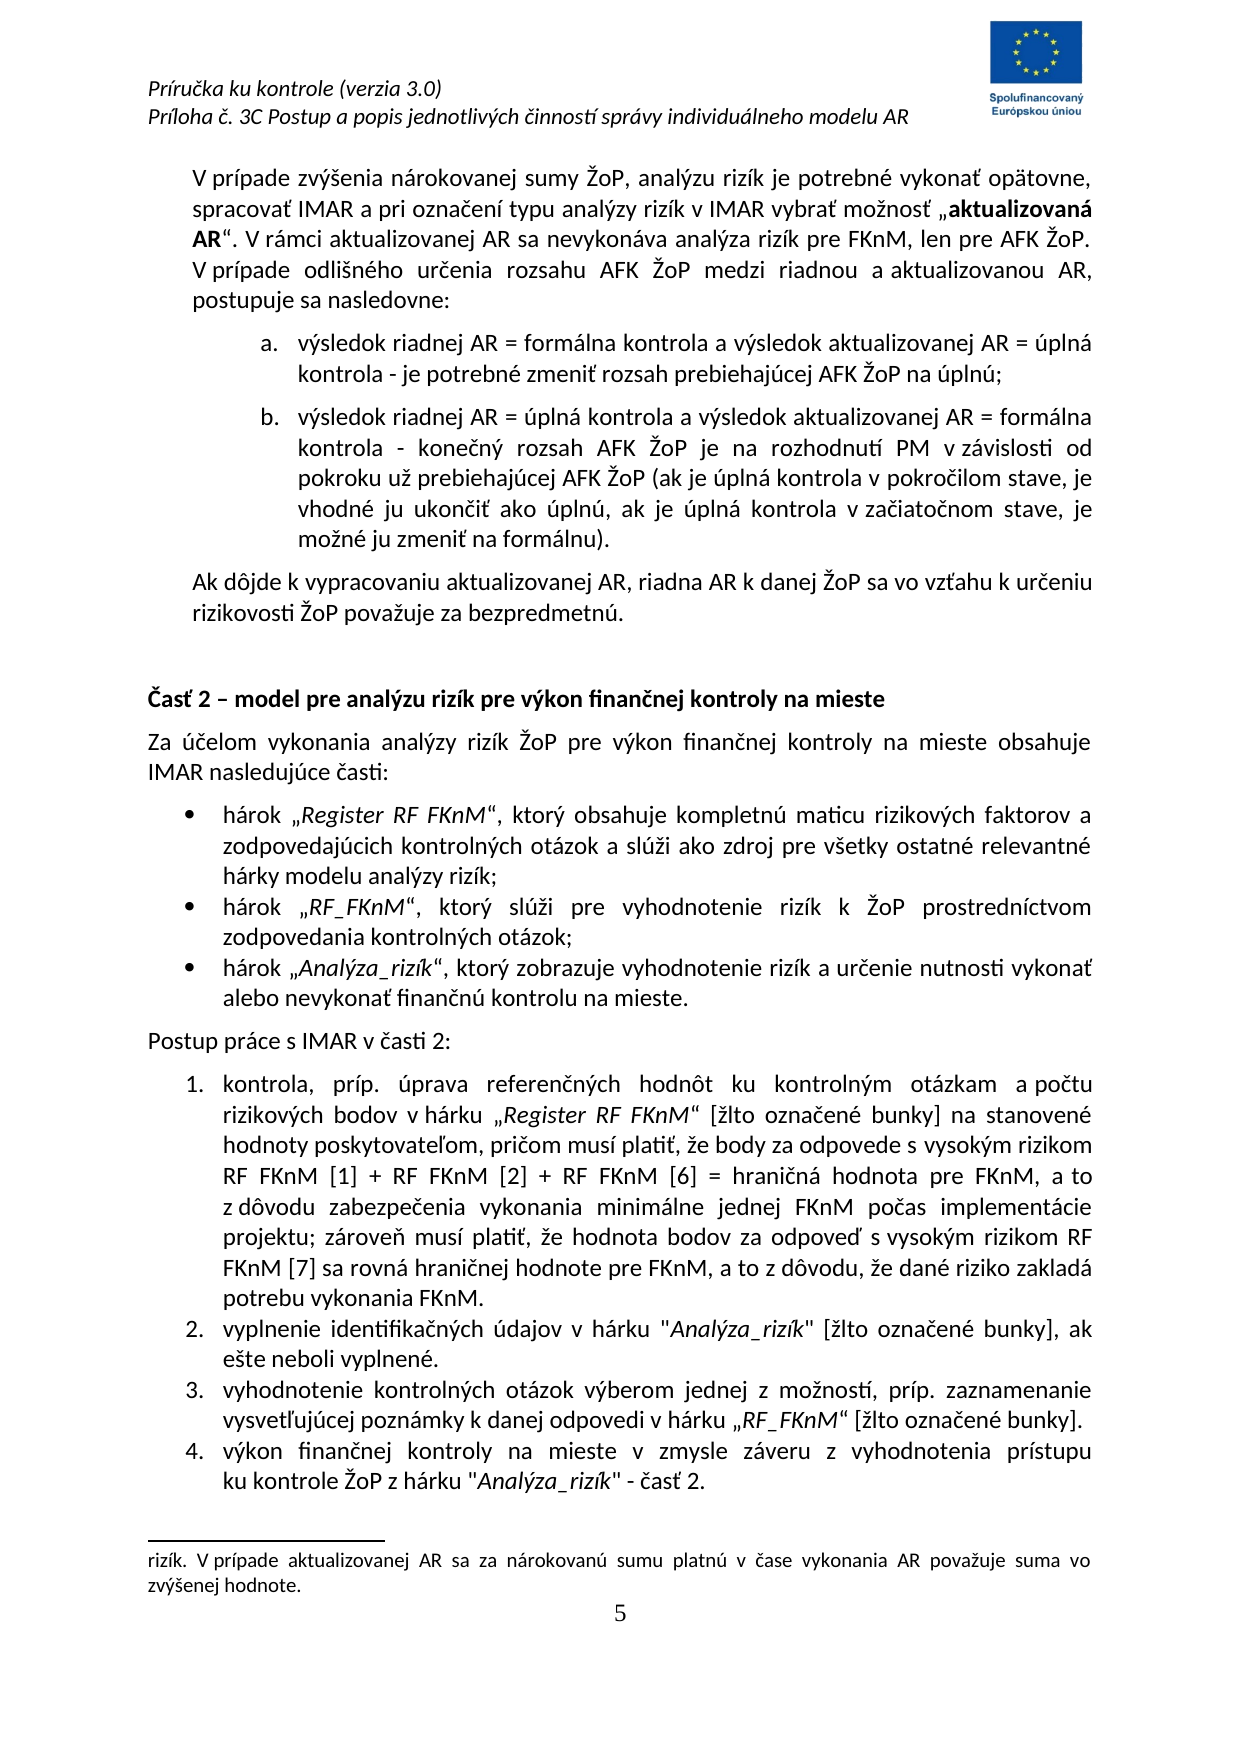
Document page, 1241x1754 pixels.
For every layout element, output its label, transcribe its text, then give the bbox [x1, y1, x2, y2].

list výsledok riadnej AR = úplná kontrola a výsledok aktualizovanej AR = formálna kontrola - konečný rozsah AFK ŽoP je na rozhodnutí PM v závislosti od pokroku už prebiehajúcej AFK ŽoP (ak je úplná kontrola v pokročilom stave, je vhodné ju ukončiť ako úplnú, ak je úplná kontrola v začiatočnom stave, je možné ju zmeniť na formálnu). [260, 401, 1093, 554]
list vyhodnotenie kontrolných otázok výberom jednej z možností, príp. zaznamenanie vysvetľujúcej poznámky k danej odpovedi v hárku „RF_FKnM“ [žlto označené bunky]. [185, 1374, 1093, 1435]
picture [979, 9, 1093, 127]
text Za účelom vykonania analýzy rizík ŽoP pre výkon finančnej kontroly na mieste obsahuje IMAR nasledujúce časti: [148, 726, 1093, 787]
list hárok „RF_FKnM“, ktorý slúži pre vyhodnotenie rizík k ŽoP prostredníctvom zodpovedania kontrolných otázok; [185, 891, 1093, 952]
list kontrola, príp. úprava referenčných hodnôt ku kontrolným otázkam a počtu rizikových bodov v hárku „Register RF FKnM“ [žlto označené bunky] na stanovené hodnoty poskytovateľom, pričom musí platiť, že body za odpovede s vysokým rizikom RF FKnM [1] + RF FKnM [2] + RF FKnM [6] = hraničná hodnota pre FKnM, a to z dôvodu zabezpečenia vykonania minimálne jednej FKnM počas implementácie projektu; zároveň musí platiť, že hodnota bodov za odpoveď s vysokým rizikom RF FKnM [7] sa rovná hraničnej hodnote pre FKnM, a to z dôvodu, že dané riziko zakladá potrebu vykonania FKnM. [185, 1068, 1093, 1313]
list hárok „Register RF FKnM“, ktorý obsahuje kompletnú maticu rizikových faktorov a zodpovedajúcich kontrolných otázok a slúži ako zdroj pre všetky ostatné relevantné hárky modelu analýzy rizík; [185, 799, 1093, 891]
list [154, 162, 1093, 315]
list výsledok riadnej AR = formálna kontrola a výsledok aktualizovanej AR = úplná kontrola - je potrebné zmeniť rozsah prebiehajúcej AFK ŽoP na úplnú; [260, 328, 1093, 389]
list výkon finančnej kontroly na mieste v zmysle záveru z vyhodnotenia prístupu ku kontrole ŽoP z hárku "Analýza_rizík" - časť 2. [185, 1435, 1093, 1496]
text Časť 2 – model pre analýzu rizík pre výkon finančnej kontroly na mieste [148, 683, 1093, 713]
text Postup práce s IMAR v časti 2: [148, 1026, 1093, 1056]
list vyplnenie identifikačných údajov v hárku "Analýza_rizík" [žlto označené bunky], ak ešte neboli vyplnené. [185, 1313, 1093, 1374]
list hárok „Analýza_rizík“, ktorý zobrazuje vyhodnotenie rizík a určenie nutnosti vykonať alebo nevykonať finančnú kontrolu na mieste. [185, 952, 1093, 1013]
list Ak dôjde k vypracovaniu aktualizovanej AR, riadna AR k danej ŽoP sa vo vzťahu k určeniu rizikovosti ŽoP považuje za bezpredmetnú. [192, 566, 1093, 627]
